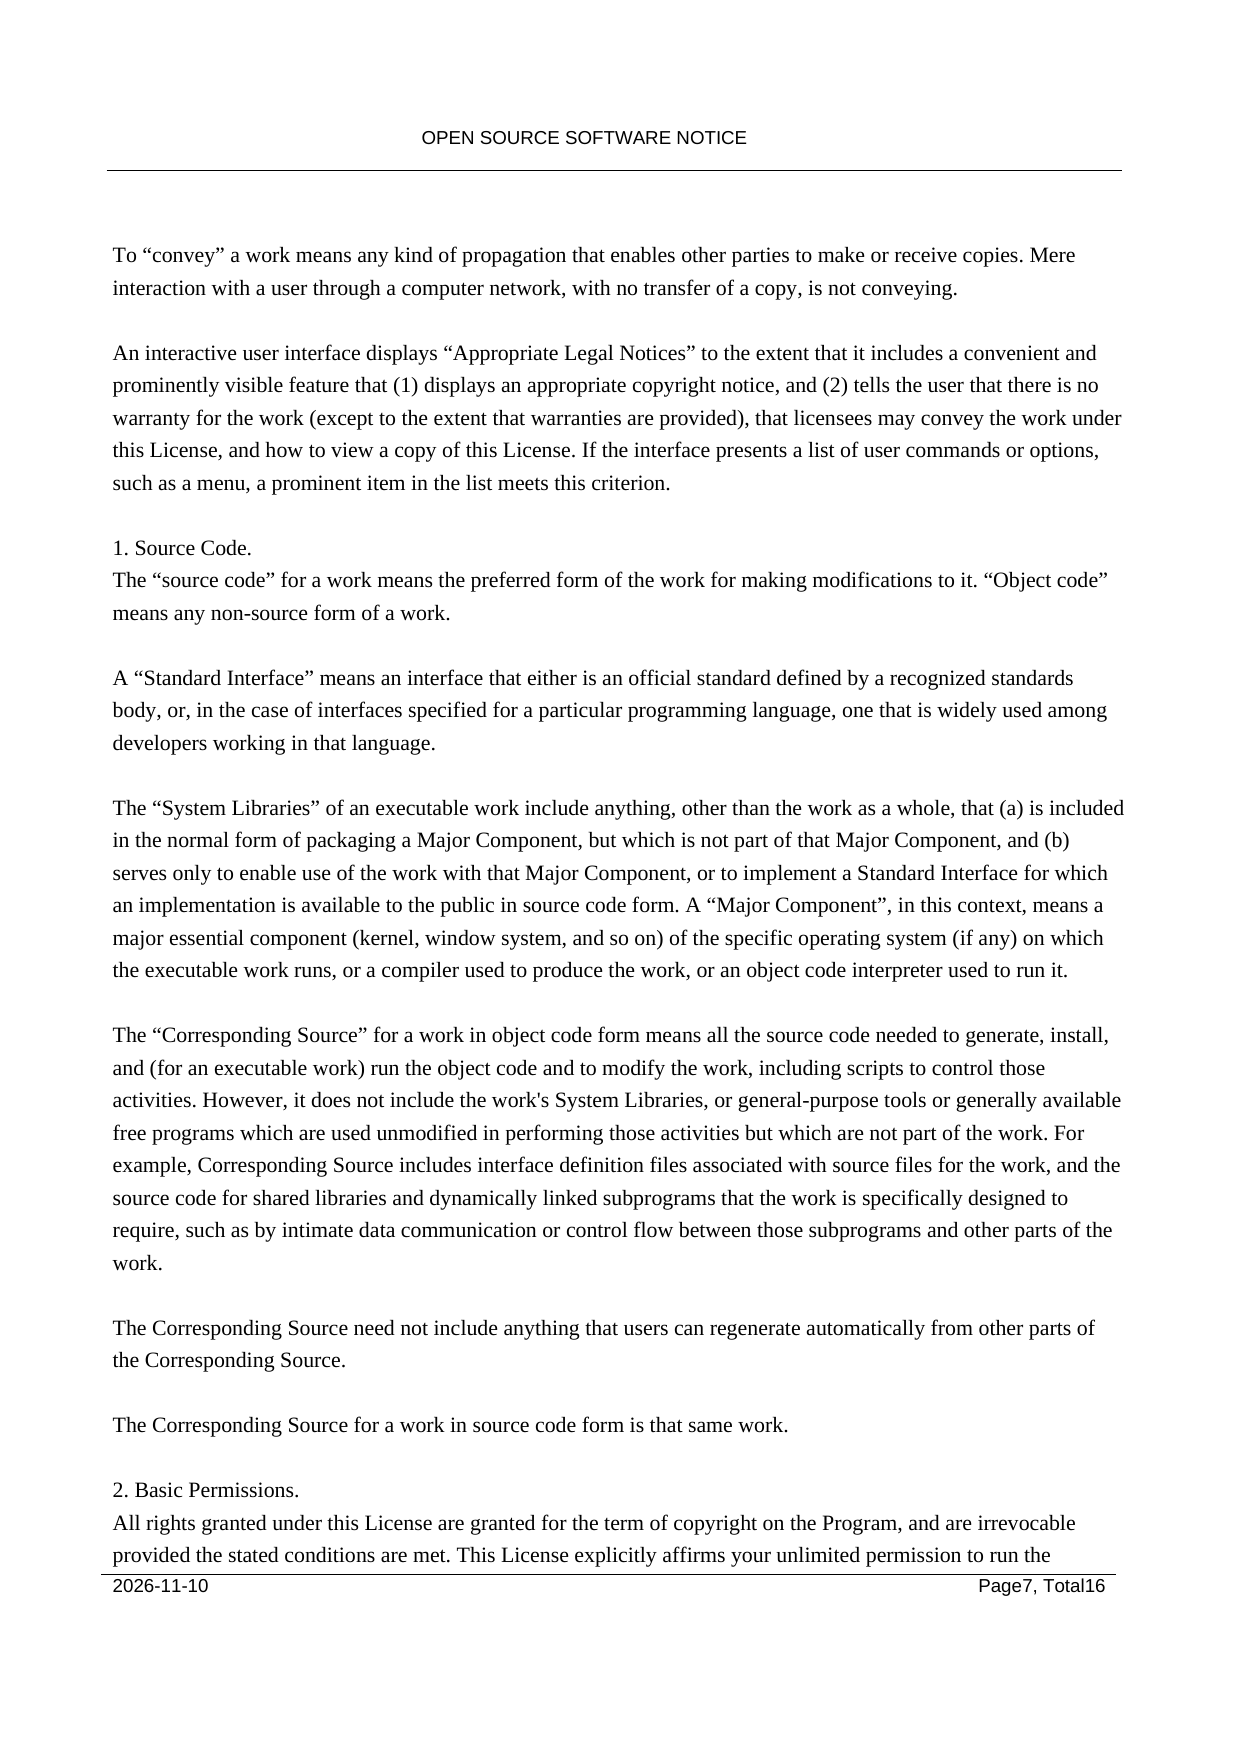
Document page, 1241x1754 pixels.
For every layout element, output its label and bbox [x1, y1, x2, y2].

text [112, 206, 1128, 1571]
